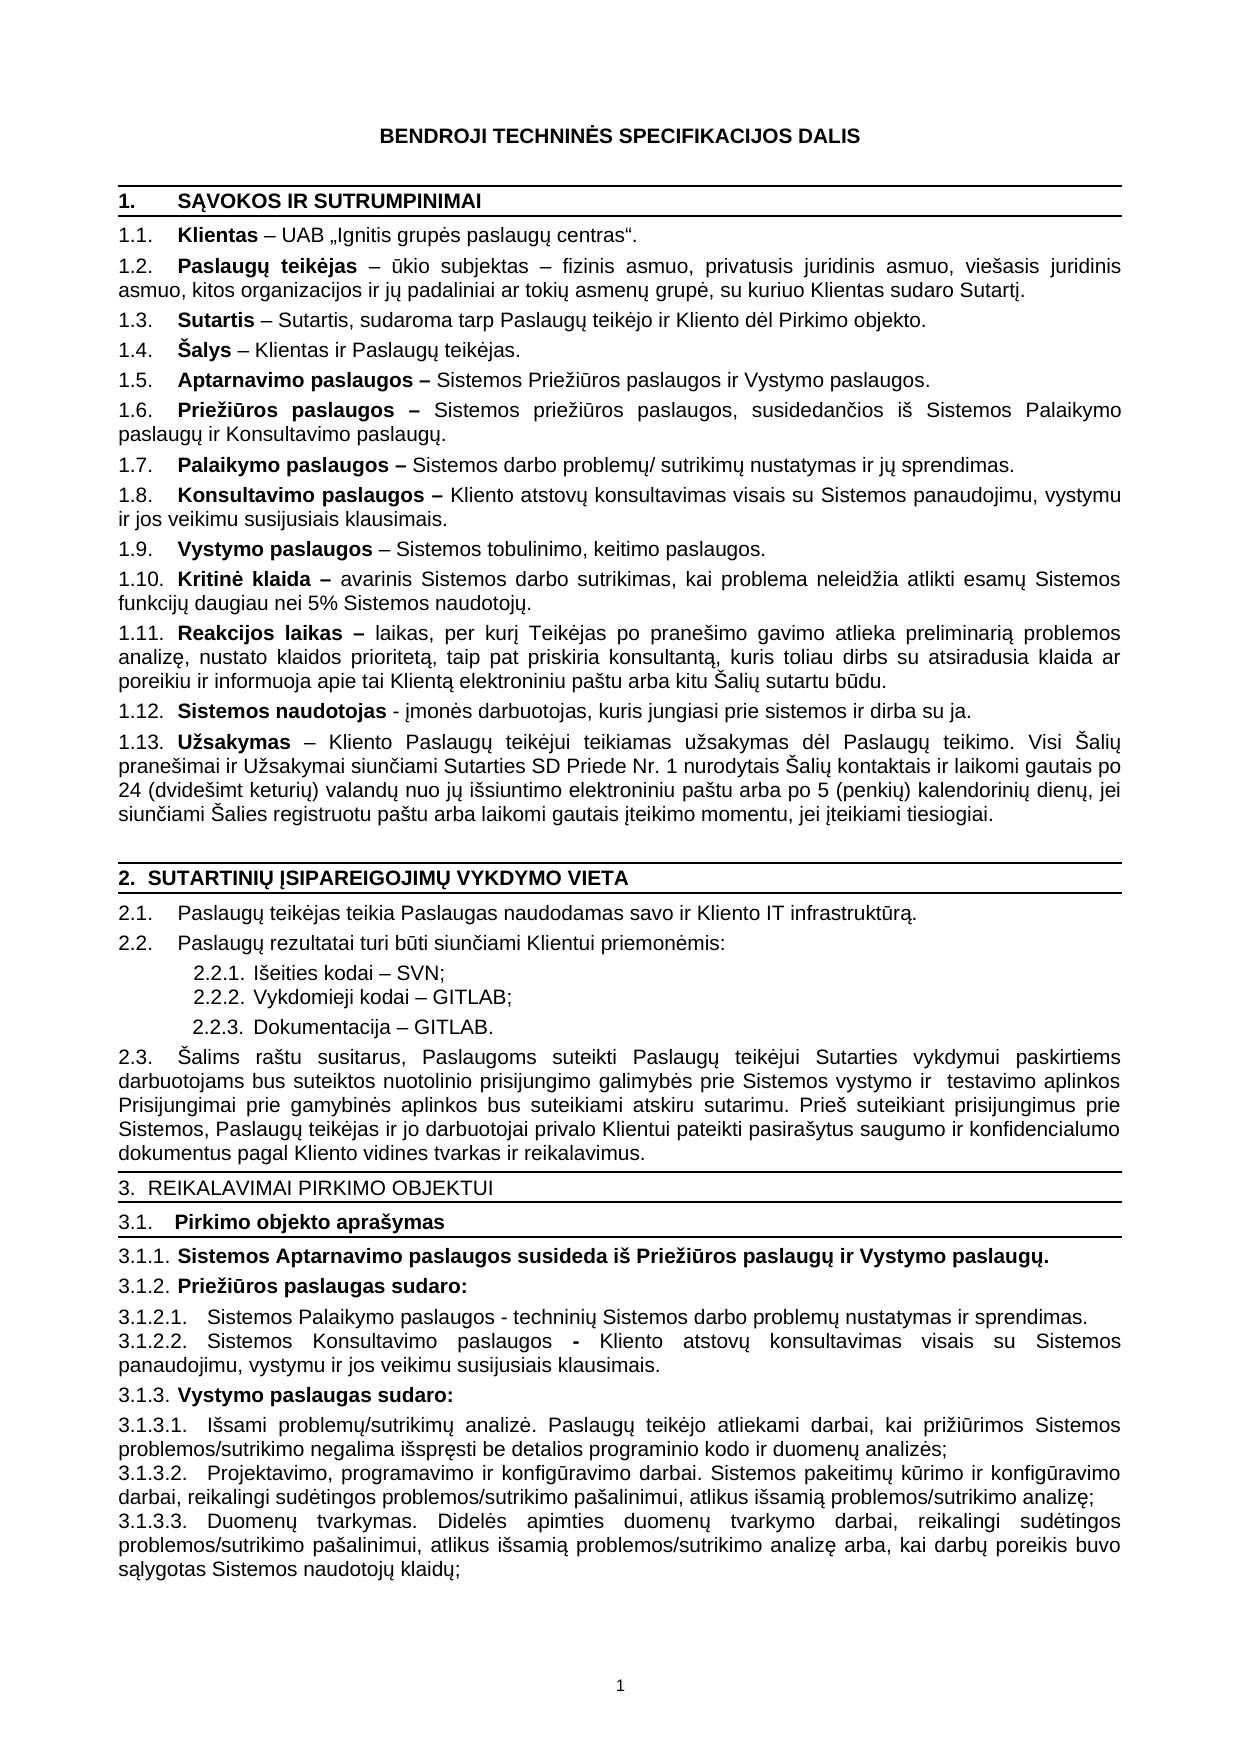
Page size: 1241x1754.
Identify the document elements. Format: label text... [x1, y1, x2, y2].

list Aptarnavimo paslaugos – Sistemos Priežiūros paslaugos ir Vystymo paslaugos. [118, 368, 1122, 392]
list Pirkimo objekto aprašymas [118, 1210, 1122, 1236]
list Vystymo paslaugas sudaro: [118, 1383, 1122, 1407]
list Duomenų tvarkymas. Didelės apimties duomenų tvarkymo darbai, reikalingi sudėtingos problemos/sutrikimo pašalinimui, atlikus išsamią problemos/sutrikimo analizę arba, kai darbų poreikis buvo sąlygotas Sistemos naudotojų klaidų; [118, 1509, 1122, 1581]
text BENDROJI TECHNINĖS SPECIFIKACIJOS DALIS [118, 124, 1122, 148]
list Šalims raštu susitarus, Paslaugoms suteikti Paslaugų teikėjui Sutarties vykdymui paskirtiems darbuotojams bus suteiktos nuotolinio prisijungimo galimybės prie Sistemos vystymo ir testavimo aplinkos Prisijungimai prie gamybinės aplinkos bus suteikiami atskiru sutarimu. Prieš suteikiant prisijungimus prie Sistemos, Paslaugų teikėjas ir jo darbuotojai privalo Klientui pateikti pasirašytus saugumo ir konfidencialumo dokumentus pagal Kliento vidines tvarkas ir reikalavimus. [118, 1045, 1122, 1165]
list Projektavimo, programavimo ir konfigūravimo darbai. Sistemos pakeitimų kūrimo ir konfigūravimo darbai, reikalingi sudėtingos problemos/sutrikimo pašalinimui, atlikus išsamią problemos/sutrikimo analizę; [118, 1461, 1122, 1509]
list Paslaugų teikėjas – ūkio subjektas – fizinis asmuo, privatusis juridinis asmuo, viešasis juridinis asmuo, kitos organizacijos ir jų padaliniai ar tokių asmenų grupė, su kuriuo Klientas sudaro Sutartį. [118, 253, 1122, 301]
list Vystymo paslaugos – Sistemos tobulinimo, keitimo paslaugos. [118, 537, 1122, 561]
list 2.2.3. Dokumentacija – GITLAB. [118, 1015, 1122, 1039]
list Sistemos Palaikymo paslaugos - techninių Sistemos darbo problemų nustatymas ir sprendimas. [118, 1304, 1122, 1328]
list Priežiūros paslaugas sudaro: [118, 1274, 1122, 1298]
list Sistemos Aptarnavimo paslaugos susideda iš Priežiūros paslaugų ir Vystymo paslaugų. [118, 1244, 1122, 1268]
list SUTARTINIŲ ĮSIPAREIGOJIMŲ VYKDYMO VIETA [118, 864, 1122, 892]
list Užsakymas – Kliento Paslaugų teikėjui teikiamas užsakymas dėl Paslaugų teikimo. Visi Šalių pranešimai ir Užsakymai siunčiami Sutarties SD Priede Nr. 1 nurodytais Šalių kontaktais ir laikomi gautais po 24 (dvidešimt keturių) valandų nuo jų išsiuntimo elektroniniu paštu arba po 5 (penkių) kalendorinių dienų, jei siunčiami Šalies registruotu paštu arba laikomi gautais įteikimo momentu, jei įteikiami tiesiogiai. [118, 729, 1122, 825]
list Klientas – UAB „Ignitis grupės paslaugų centras“. [118, 223, 1122, 247]
list 2.2.2. Vykdomieji kodai – GITLAB; [193, 985, 1122, 1009]
list Palaikymo paslaugos – Sistemos darbo problemų/ sutrikimų nustatymas ir jų sprendimas. [118, 452, 1122, 476]
list Priežiūros paslaugos – Sistemos priežiūros paslaugos, susidedančios iš Sistemos Palaikymo paslaugų ir Konsultavimo paslaugų. [118, 398, 1122, 446]
list Šalys – Klientas ir Paslaugų teikėjas. [118, 338, 1122, 362]
list Kritinė klaida – avarinis Sistemos darbo sutrikimas, kai problema neleidžia atlikti esamų Sistemos funkcijų daugiau nei 5% Sistemos naudotojų. [118, 567, 1122, 615]
list Išsami problemų/sutrikimų analizė. Paslaugų teikėjo atliekami darbai, kai prižiūrimos Sistemos problemos/sutrikimo negalima išspręsti be detalios programinio kodo ir duomenų analizės; [118, 1413, 1122, 1461]
list SĄVOKOS IR SUTRUMPINIMAI [118, 187, 1122, 215]
list REIKALAVIMAI PIRKIMO OBJEKTUI [118, 1173, 1122, 1201]
list Paslaugų teikėjas teikia Paslaugas naudodamas savo ir Kliento IT infrastruktūrą. [118, 900, 1122, 924]
list 2.2.1. Išeities kodai – SVN; [193, 961, 1122, 985]
list Konsultavimo paslaugos – Kliento atstovų konsultavimas visais su Sistemos panaudojimu, vystymu ir jos veikimu susijusiais klausimais. [118, 483, 1122, 531]
list Paslaugų rezultatai turi būti siunčiami Klientui priemonėmis: [118, 931, 1122, 954]
list Sistemos naudotojas - įmonės darbuotojas, kuris jungiasi prie sistemos ir dirba su ja. [118, 699, 1122, 723]
list Sutartis – Sutartis, sudaroma tarp Paslaugų teikėjo ir Kliento dėl Pirkimo objekto. [118, 308, 1122, 332]
list Sistemos Konsultavimo paslaugos - Kliento atstovų konsultavimas visais su Sistemos panaudojimu, vystymu ir jos veikimu susijusiais klausimais. [118, 1328, 1122, 1376]
list Reakcijos laikas – laikas, per kurį Teikėjas po pranešimo gavimo atlieka preliminarią problemos analizę, nustato klaidos prioritetą, taip pat priskiria konsultantą, kuris toliau dirbs su atsiradusia klaida ar poreikiu ir informuoja apie tai Klientą elektroniniu paštu arba kitu Šalių sutartu būdu. [118, 621, 1122, 693]
